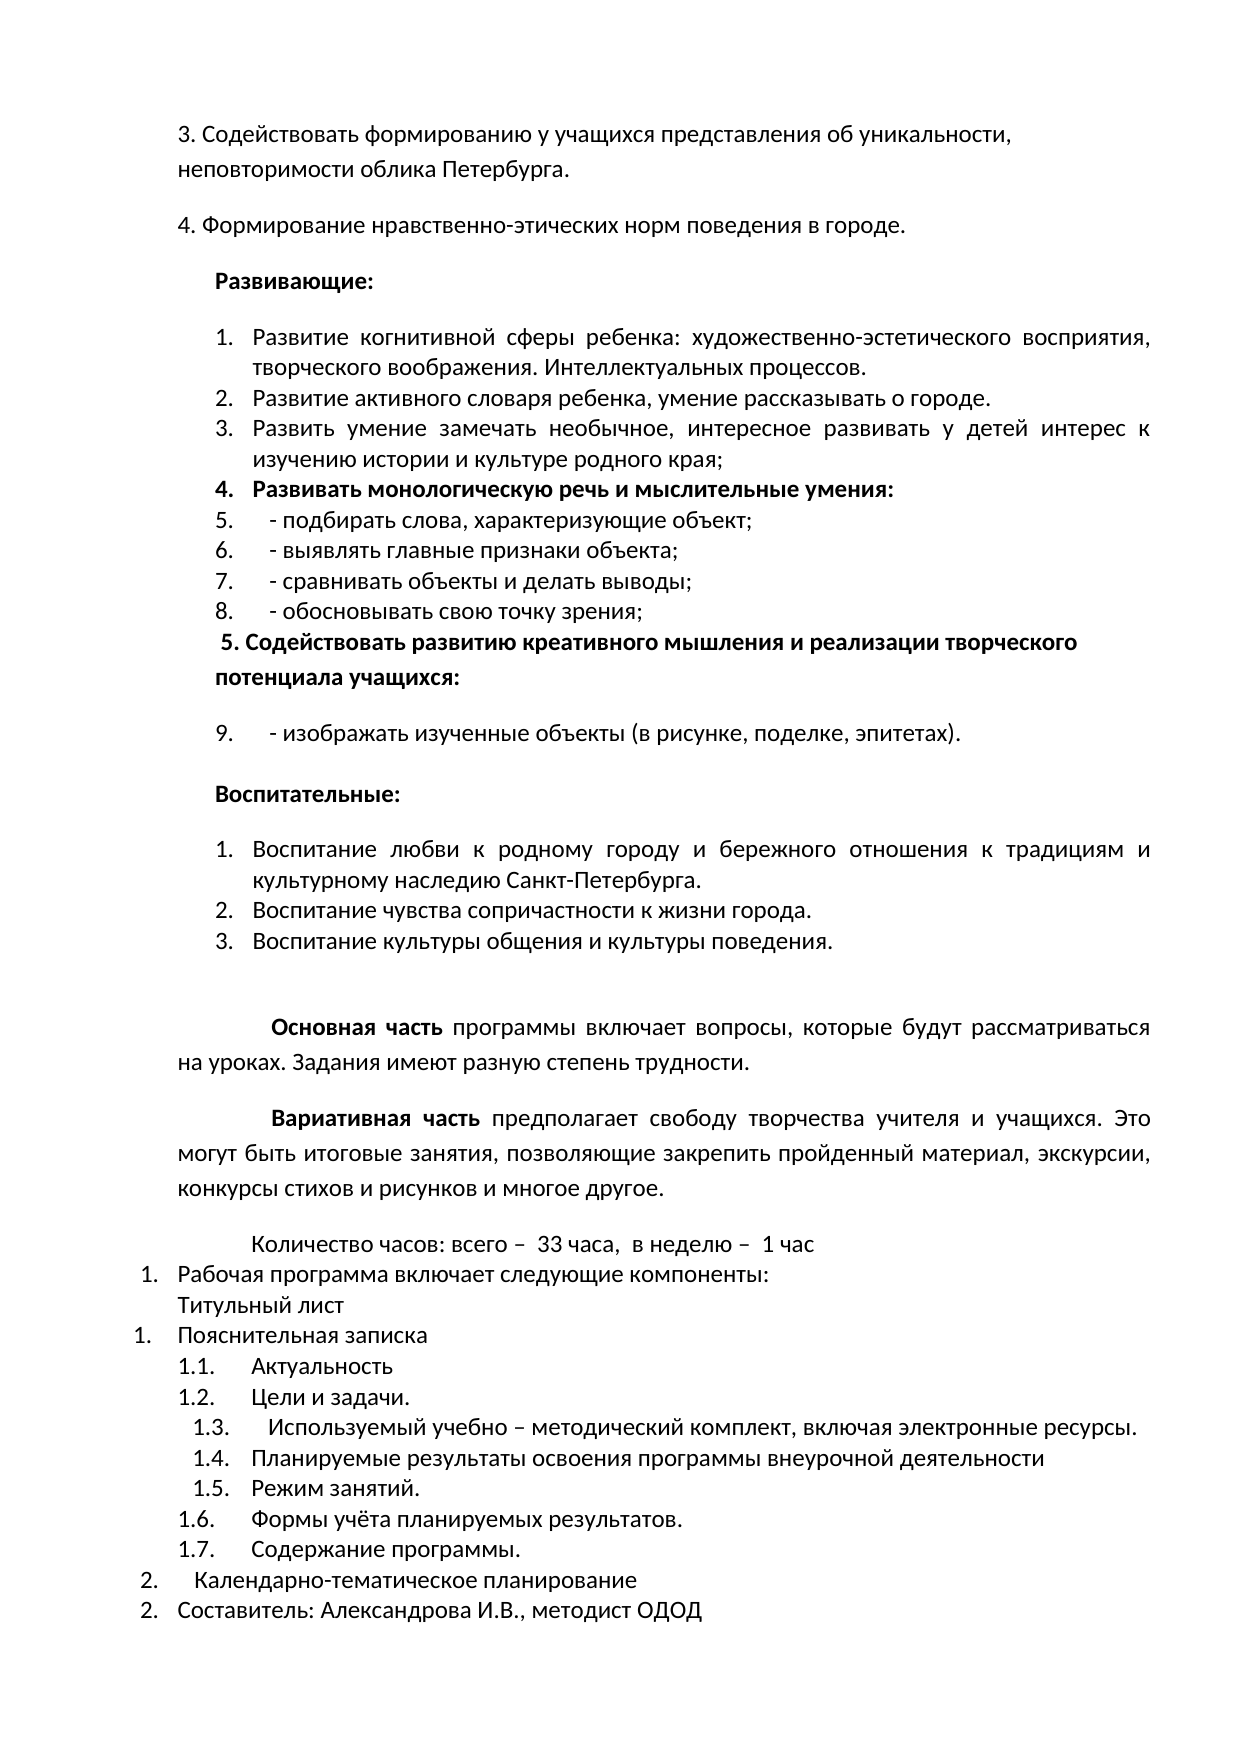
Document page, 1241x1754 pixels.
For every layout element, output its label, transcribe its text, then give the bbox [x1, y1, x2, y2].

list Используемый учебно – методический комплект, включая электронные ресурсы. [192, 1411, 1152, 1442]
text Вариативная часть предполагает свободу творчества учителя и учащихся. Это могут быть итоговые занятия, позволяющие закрепить пройденный материал, экскурсии, конкурсы стихов и рисунков и многое другое. [177, 1102, 1152, 1203]
list Цели и задачи. [177, 1381, 1152, 1411]
list Формы учёта планируемых результатов. [177, 1503, 1152, 1533]
list Содержание программы. [177, 1533, 1152, 1564]
list Пояснительная записка [133, 1320, 1152, 1350]
list - обосновывать свою точку зрения; [215, 595, 1152, 626]
list Составитель: Александрова И.В., методист ОДОД [140, 1594, 1152, 1625]
list Актуальность [177, 1350, 1152, 1381]
list - подбирать слова, характеризующие объект; [215, 504, 1152, 534]
list Режим занятий. [192, 1472, 1152, 1503]
list - сравнивать объекты и делать выводы; [215, 565, 1152, 595]
list - выявлять главные признаки объекта; [215, 534, 1152, 565]
list Рабочая программа включает следующие компоненты: [140, 1259, 1152, 1289]
list Количество часов: всего – 33 часа, в неделю – 1 час [177, 1228, 1152, 1259]
text 4. Формирование нравственно-этических норм поведения в городе. [177, 209, 1152, 239]
text Развивающие: [177, 265, 1152, 295]
list Развитие когнитивной сферы ребенка: художественно-эстетического восприятия, творческого воображения. Интеллектуальных процессов. [215, 321, 1152, 382]
list Развить умение замечать необычное, интересное развивать у детей интерес к изучению истории и культуре родного края; [215, 412, 1152, 473]
list Воспитание чувства сопричастности к жизни города. [215, 894, 1152, 925]
list Развивать монологическую речь и мыслительные умения: [215, 473, 1152, 504]
text 5. Содействовать развитию креативного мышления и реализации творческого потенциала учащихся: [215, 626, 1152, 691]
list Воспитание культуры общения и культуры поведения. [215, 925, 1152, 956]
list Воспитание любви к родному городу и бережного отношения к традициям и культурному наследию Санкт-Петербурга. [215, 833, 1152, 894]
list Календарно-тематическое планирование [140, 1564, 1152, 1594]
list Развитие активного словаря ребенка, умение рассказывать о городе. [215, 382, 1152, 412]
list Планируемые результаты освоения программы внеурочной деятельности [192, 1442, 1152, 1472]
list Титульный лист [177, 1289, 1152, 1320]
text Основная часть программы включает вопросы, которые будут рассматриваться на уроках. Задания имеют разную степень трудности. [177, 1011, 1152, 1077]
list - изображать изученные объекты (в рисунке, поделке, эпитетах). [215, 717, 1152, 747]
text Воспитательные: [177, 778, 1152, 808]
text 3. Содействовать формированию у учащихся представления об уникальности, неповторимости облика Петербурга. [177, 118, 1152, 184]
